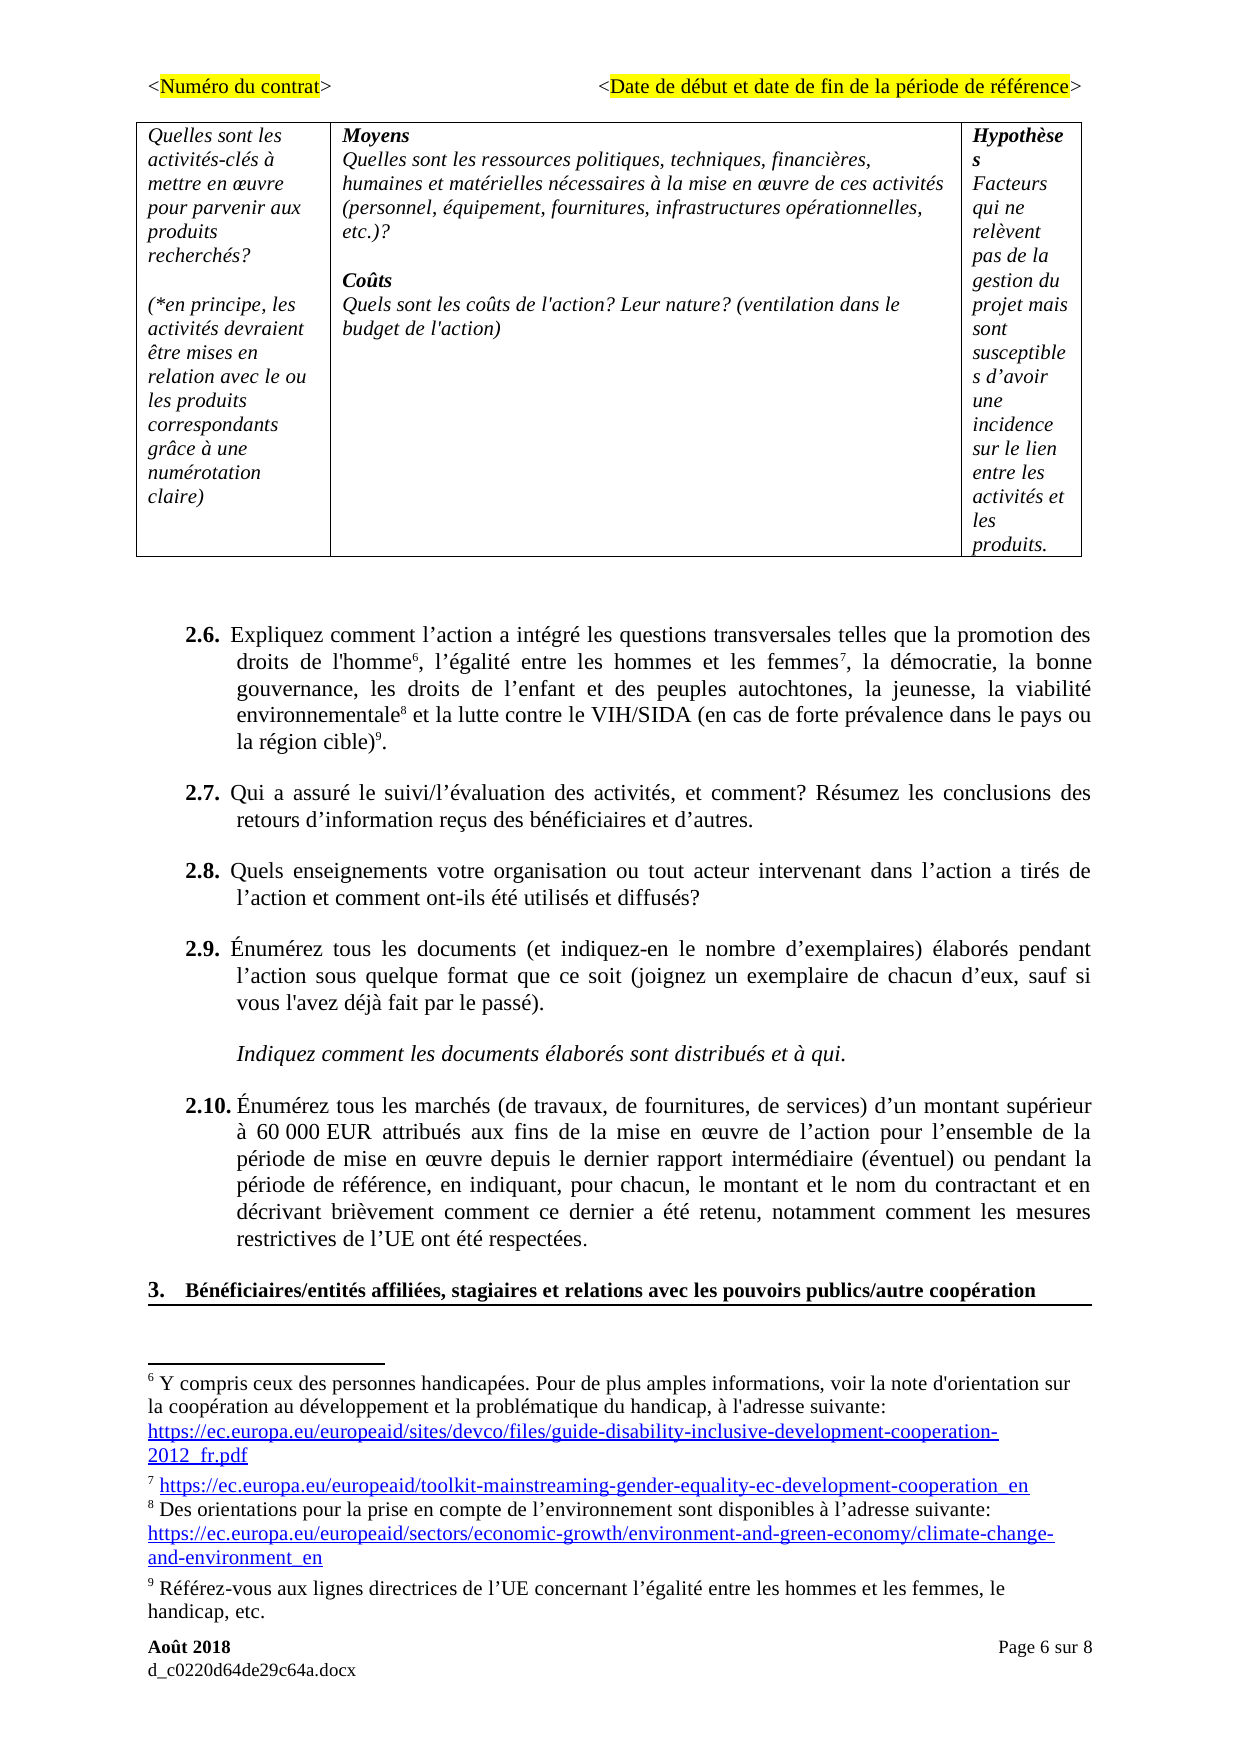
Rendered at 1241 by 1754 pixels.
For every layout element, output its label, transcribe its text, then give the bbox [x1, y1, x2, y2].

table_header Moyens Quelles sont les ressources politiques, techniques, financières, humaines et matérielles nécessaires à la mise en œuvre de ces activités (personnel, équipement, fournitures, infrastructures opérationnelles, etc.)? Coûts Quels sont les coûts de l'action? Leur nature? (ventilation dans le budget de l'action) [331, 123, 961, 556]
table_header Hypothèses Facteurs qui ne relèvent pas de la gestion du projet mais sont susceptibles d’avoir une incidence sur le lien entre les activités et les produits. [962, 123, 1081, 556]
list Bénéficiaires/entités affiliées, stagiaires et relations avec les pouvoirs publics/autre coopération [148, 1276, 1092, 1304]
list Énumérez tous les marchés (de travaux, de fournitures, de services) d’un montant supérieur à 60 000 EUR attribués aux fins de la mise en œuvre de l’action pour l’ensemble de la période de mise en œuvre depuis le dernier rapport intermédiaire (éventuel) ou pendant la période de référence, en indiquant, pour chacun, le montant et le nom du contractant et en décrivant brièvement comment ce dernier a été retenu, notamment comment les mesures restrictives de l’UE ont été respectées. [185, 1092, 1092, 1251]
text Indiquez comment les documents élaborés sont distribués et à qui. [236, 1040, 1092, 1067]
list Expliquez comment l’action a intégré les questions transversales telles que la promotion des droits de l'homme, l’égalité entre les hommes et les femmes, la démocratie, la bonne gouvernance, les droits de l’enfant et des peuples autochtones, la jeunesse, la viabilité environnementale et la lutte contre le VIH/SIDA (en cas de forte prévalence dans le pays ou la région cible). [185, 621, 1092, 754]
table_header Quelles sont les activités-clés à mettre en œuvre pour parvenir aux produits recherchés? (*en principe, les activités devraient être mises en relation avec le ou les produits correspondants grâce à une numérotation claire) [137, 123, 330, 556]
list Quels enseignements votre organisation ou tout acteur intervenant dans l’action a tirés de l’action et comment ont-ils été utilisés et diffusés? [185, 857, 1092, 910]
list Qui a assuré le suivi/l’évaluation des activités, et comment? Résumez les conclusions des retours d’information reçus des bénéficiaires et d’autres. [185, 779, 1092, 832]
list Énumérez tous les documents (et indiquez-en le nombre d’exemplaires) élaborés pendant l’action sous quelque format que ce soit (joignez un exemplaire de chacun d’eux, sauf si vous l'avez déjà fait par le passé). [185, 935, 1092, 1015]
